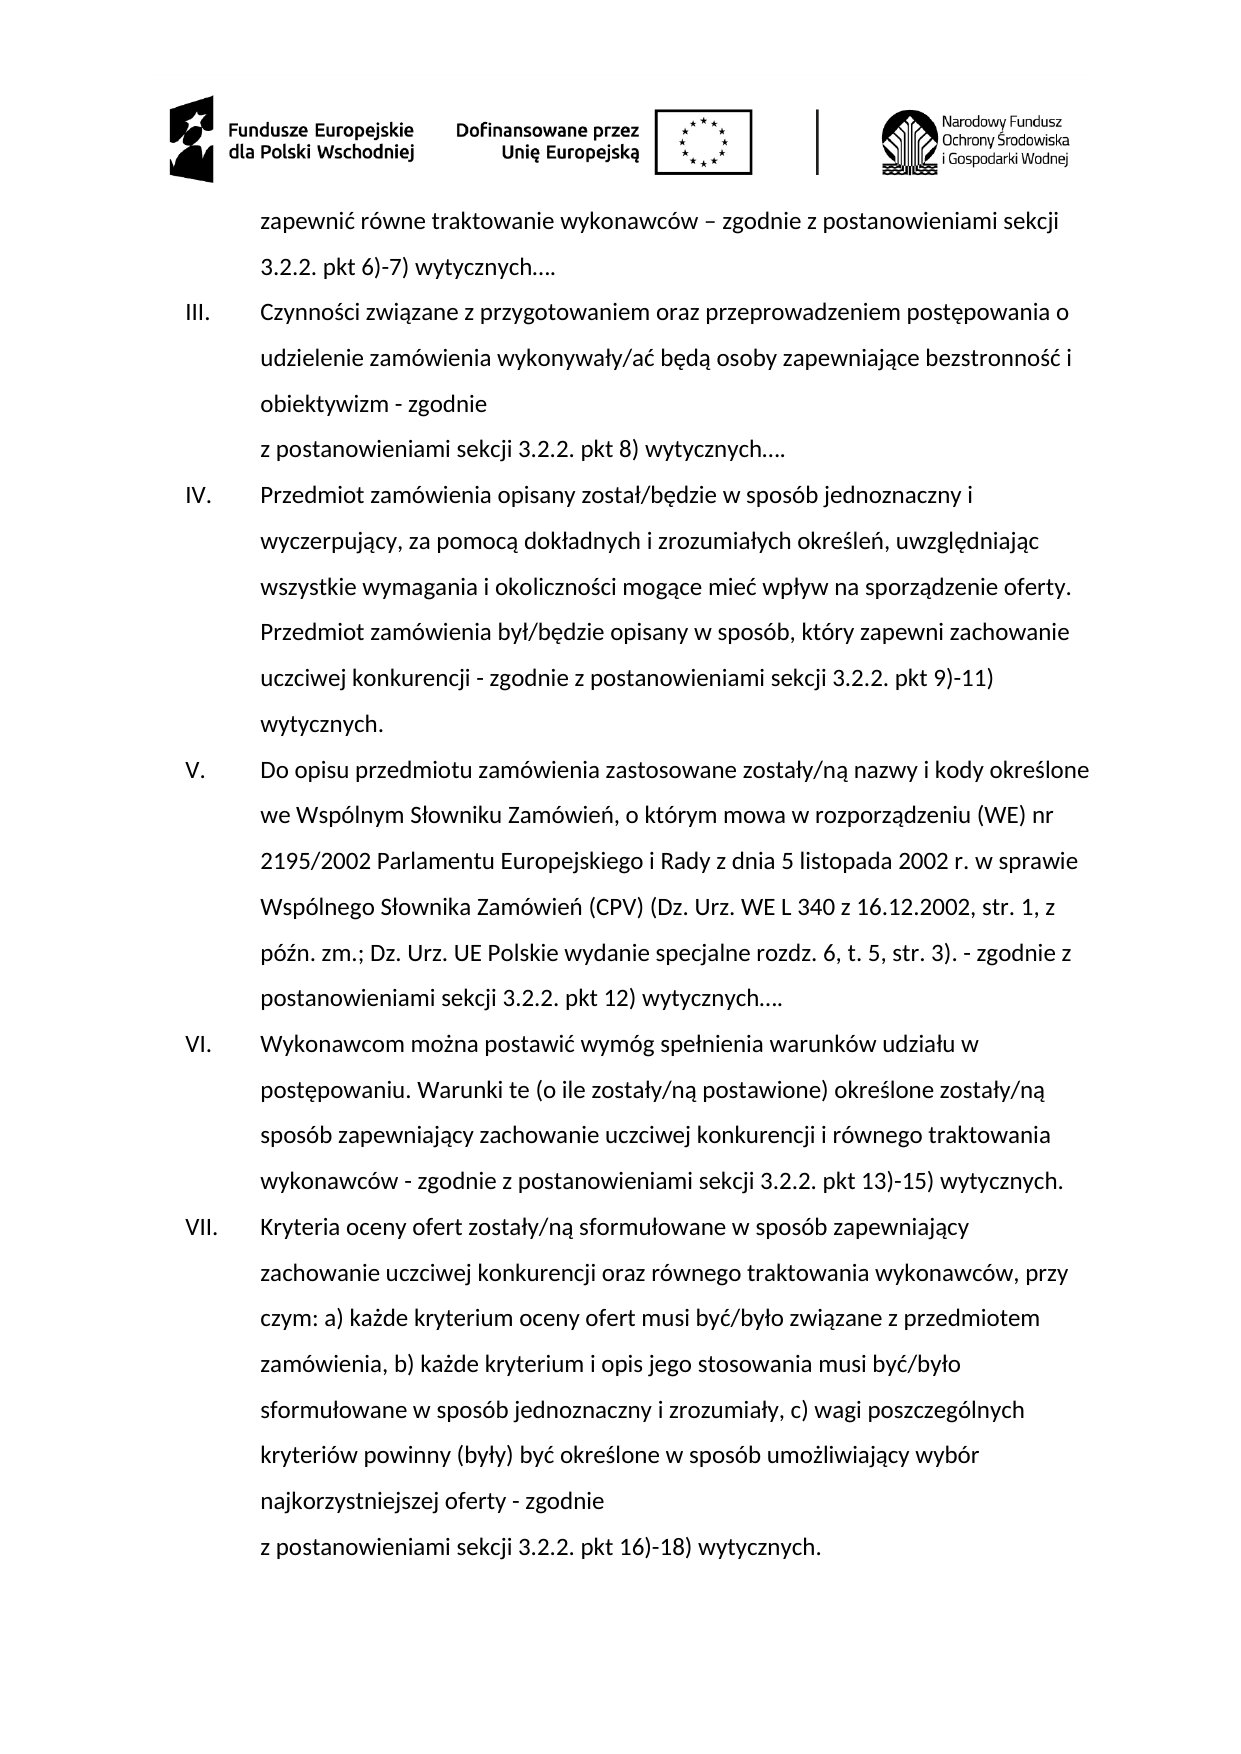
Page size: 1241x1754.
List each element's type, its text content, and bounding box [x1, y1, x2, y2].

list Czynności związane z przygotowaniem oraz przeprowadzeniem postępowania o udzielenie zamówienia wykonywały/ać będą osoby zapewniające bezstronność i obiektywizm - zgodnie z postanowieniami sekcji 3.2.2. pkt 8) wytycznych…. [185, 296, 1093, 464]
list Przedmiot zamówienia opisany został/będzie w sposób jednoznaczny i wyczerpujący, za pomocą dokładnych i zrozumiałych określeń, uwzględniając wszystkie wymagania i okoliczności mogące mieć wpływ na sporządzenie oferty. Przedmiot zamówienia był/będzie opisany w sposób, który zapewni zachowanie uczciwej konkurencji - zgodnie z postanowieniami sekcji 3.2.2. pkt 9)-11) wytycznych. [185, 479, 1093, 738]
list Do opisu przedmiotu zamówienia zastosowane zostały/ną nazwy i kody określone we Wspólnym Słowniku Zamówień, o którym mowa w rozporządzeniu (WE) nr 2195/2002 Parlamentu Europejskiego i Rady z dnia 5 listopada 2002 r. w sprawie Wspólnego Słownika Zamówień (CPV) (Dz. Urz. WE L 340 z 16.12.2002, str. 1, z późn. zm.; Dz. Urz. UE Polskie wydanie specjalne rozdz. 6, t. 5, str. 3). - zgodnie z postanowieniami sekcji 3.2.2. pkt 12) wytycznych…. [185, 754, 1093, 1013]
list Wykonawcom można postawić wymóg spełnienia warunków udziału w postępowaniu. Warunki te (o ile zostały/ną postawione) określone zostały/ną sposób zapewniający zachowanie uczciwej konkurencji i równego traktowania wykonawców - zgodnie z postanowieniami sekcji 3.2.2. pkt 13)-15) wytycznych. [185, 1028, 1093, 1196]
list Kryteria oceny ofert zostały/ną sformułowane w sposób zapewniający zachowanie uczciwej konkurencji oraz równego traktowania wykonawców, przy czym: a) każde kryterium oceny ofert musi być/było związane z przedmiotem zamówienia, b) każde kryterium i opis jego stosowania musi być/było sformułowane w sposób jednoznaczny i zrozumiały, c) wagi poszczególnych kryteriów powinny (były) być określone w sposób umożliwiający wybór najkorzystniejszej oferty - zgodnie z postanowieniami sekcji 3.2.2. pkt 16)-18) wytycznych. [185, 1211, 1093, 1562]
picture [148, 73, 1093, 205]
